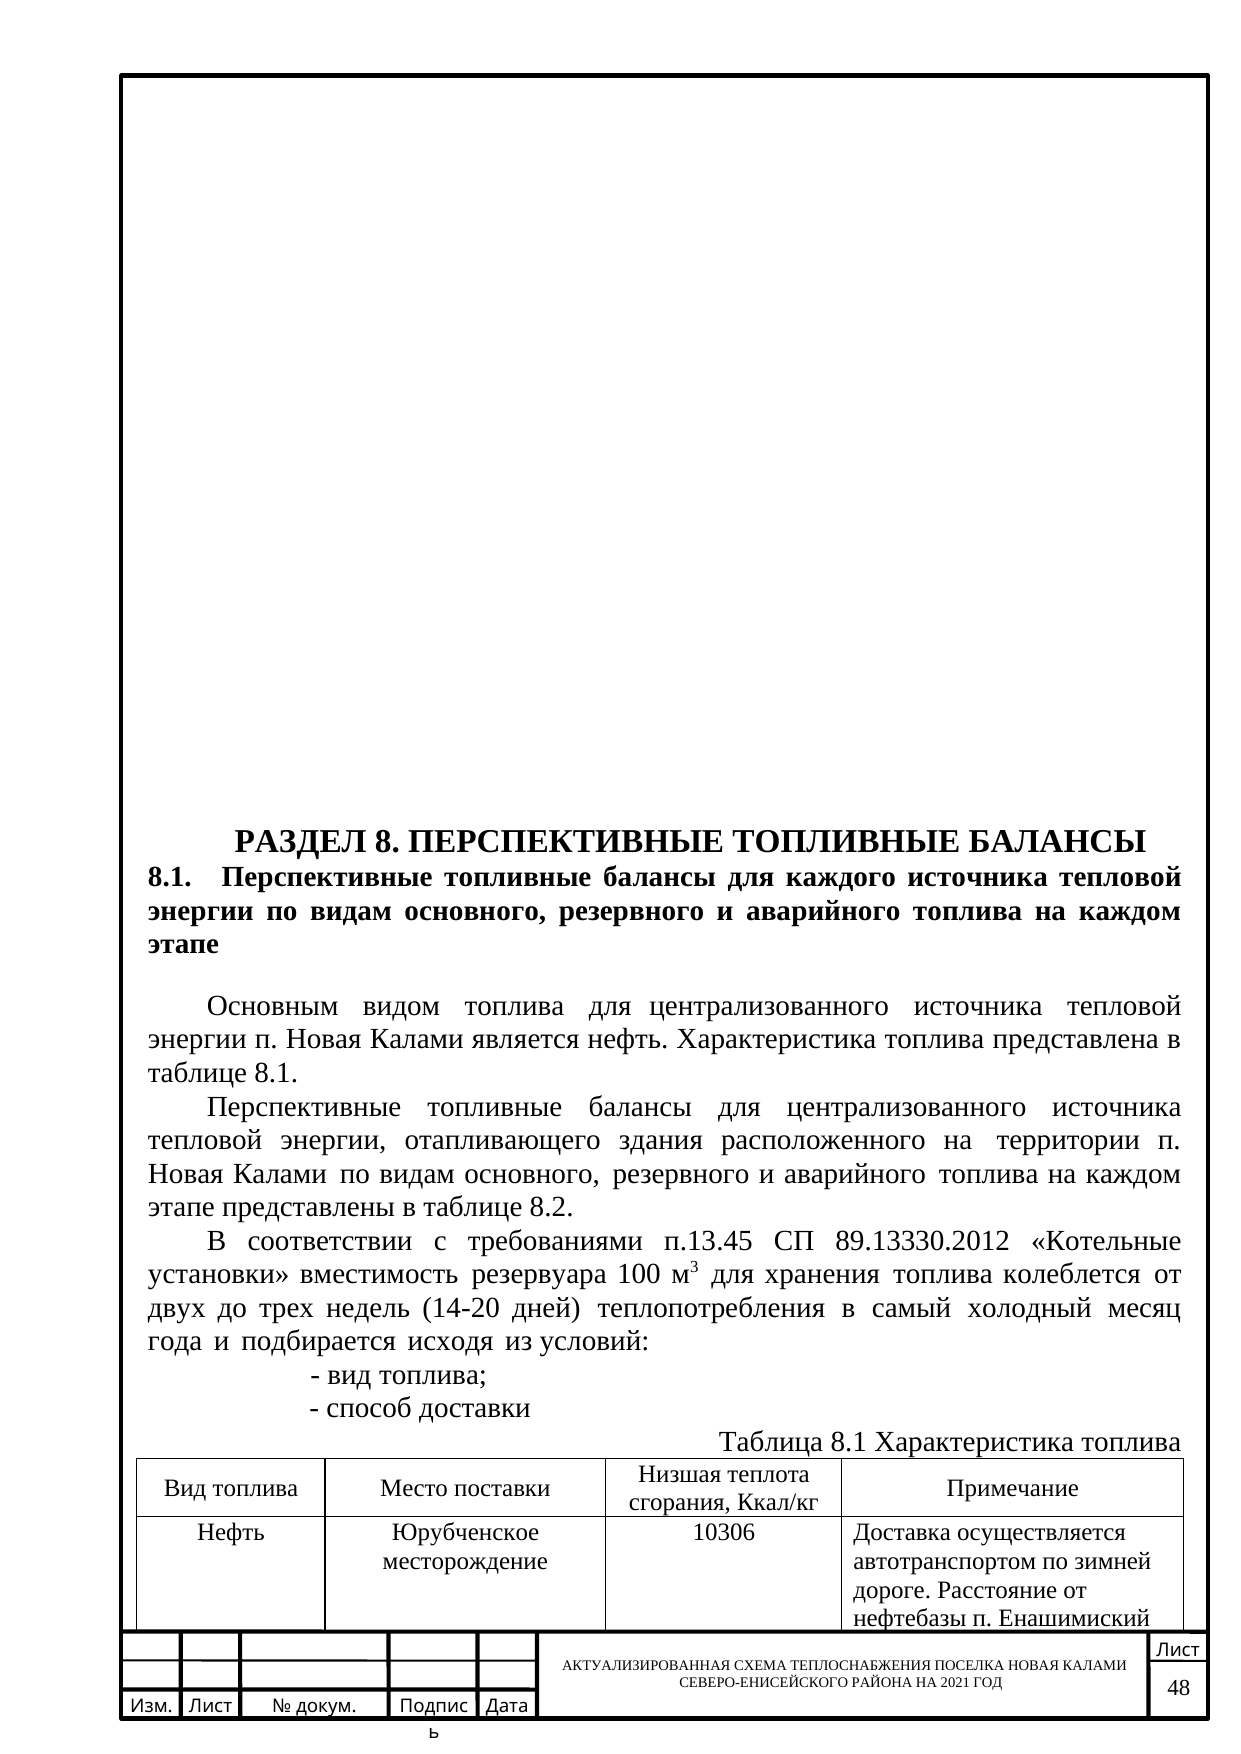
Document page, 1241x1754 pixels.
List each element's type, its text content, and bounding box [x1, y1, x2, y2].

subtitle РАЗДЕЛ 8. ПЕРСПЕКТИВНЫЕ ТОПЛИВНЫЕ БАЛАНСЫ [234, 821, 1181, 859]
table_header Низшая теплота сгорания, Ккал/кг [606, 1459, 841, 1516]
subtitle Перспективные топливные балансы для каждого источника тепловой энергии по видам основного, резервного и аварийного топлива на каждом этапе [148, 859, 1181, 960]
table_cell 10306 [606, 1517, 841, 1632]
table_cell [842, 1517, 1183, 1632]
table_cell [326, 1517, 605, 1632]
text В соответствии с требованиями п.13.45 СП 89.13330.2012 «Котельные установки» вместимость резервуара 100 м3 для хранения топлива колеблется от двух до трех недель (14-20 дней) теплопотребления в самый холодный месяц года и подбирается исходя из условий: [148, 1223, 1181, 1357]
table_header Место поставки [326, 1459, 605, 1516]
text - вид топлива; [310, 1357, 1181, 1391]
table_header Примечание [842, 1459, 1183, 1516]
text - способ доставки [148, 1391, 1181, 1424]
text Перспективные топливные балансы для централизованного источника тепловой энергии, отапливающего здания расположенного на территории п. Новая Калами по видам основного, резервного и аварийного топлива на каждом этапе представлены в таблице 8.2. [148, 1089, 1181, 1223]
table_cell Нефть [137, 1517, 324, 1632]
text Таблица 8.1 Характеристика топлива [148, 1424, 1181, 1458]
table_header Вид топлива [137, 1459, 324, 1516]
text Основным видом топлива для централизованного источника тепловой энергии п. Новая Калами является нефть. Характеристика топлива представлена в таблице 8.1. [148, 988, 1181, 1089]
